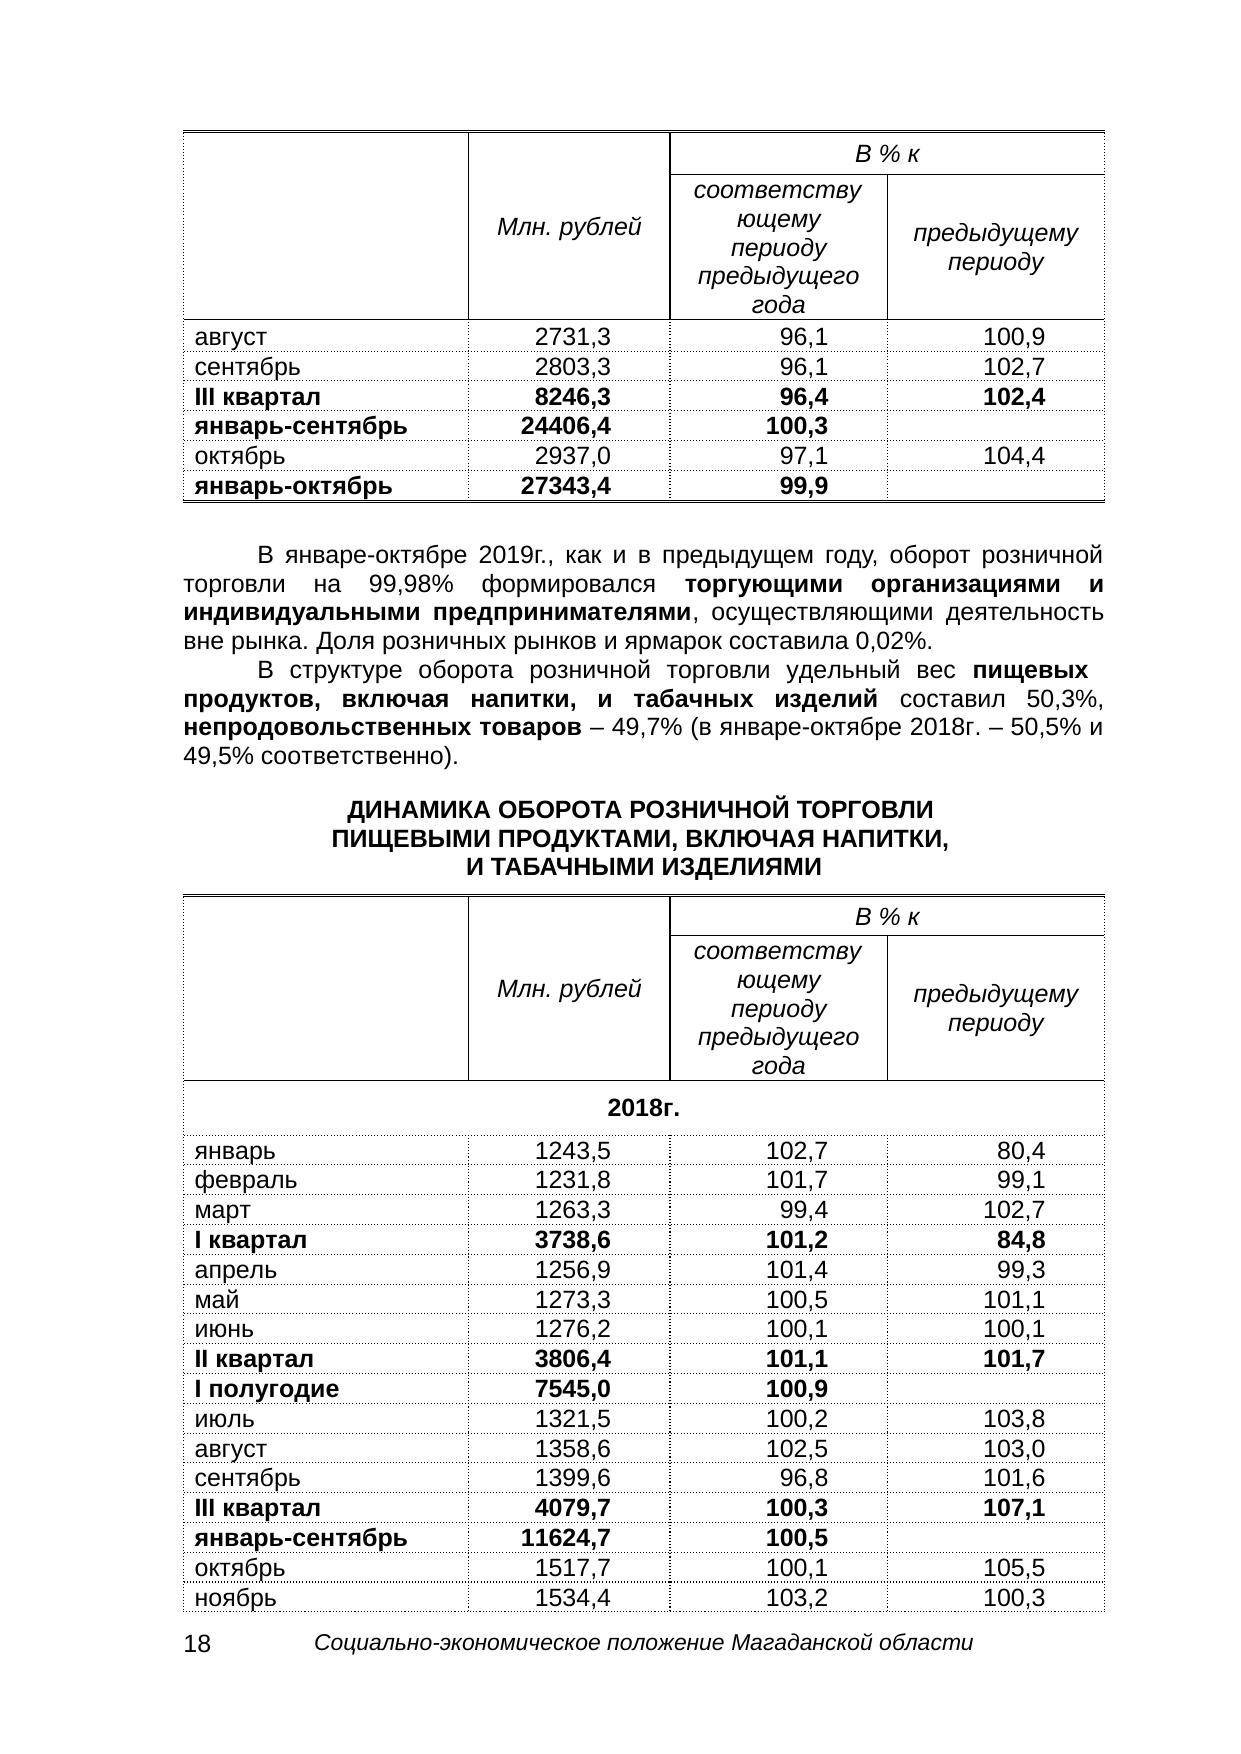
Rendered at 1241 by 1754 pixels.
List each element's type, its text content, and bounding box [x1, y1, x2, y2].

table_cell I полугодие [183, 1373, 468, 1403]
table_cell 101,4 [670, 1254, 887, 1283]
table_cell 2937,0 [469, 440, 670, 470]
table_cell 24406,4 [469, 410, 670, 440]
table_cell 2803,3 [469, 351, 670, 380]
table_cell III квартал [183, 380, 468, 410]
table_cell 101,6 [887, 1462, 1104, 1492]
table_cell 101,1 [887, 1284, 1104, 1313]
table_cell 102,7 [670, 1135, 887, 1164]
table_header [183, 897, 468, 1080]
table_cell 80,4 [887, 1135, 1104, 1164]
table_cell соответствующему периоду предыдущего года [671, 175, 887, 319]
table_cell январь-сентябрь [183, 410, 468, 440]
table_cell 103,2 [670, 1581, 887, 1611]
table_cell 102,7 [887, 1194, 1104, 1224]
table_cell 107,1 [887, 1492, 1104, 1522]
table_cell [887, 1373, 1104, 1403]
table_cell 103,0 [887, 1433, 1104, 1462]
table_cell август [183, 1433, 468, 1462]
table_cell 100,2 [670, 1403, 887, 1432]
table_cell 100,1 [887, 1313, 1104, 1343]
table_cell октябрь [183, 1552, 468, 1581]
table_cell 101,1 [670, 1343, 887, 1373]
table_cell 2731,3 [469, 320, 670, 351]
table_cell 99,4 [670, 1194, 887, 1224]
table_cell 99,9 [670, 470, 887, 499]
table_cell 1276,2 [469, 1313, 670, 1343]
table_cell январь-октябрь [183, 470, 468, 499]
text В январе-октябре 2019г., как и в предыдущем году, оборот розничной торговли на 99,98% формировался торгующими организациями и индивидуальными предпринимателями, осуществляющими деятельность вне рынка. Доля розничных рынков и ярмарок составила 0,02%. [183, 540, 1104, 655]
table_cell февраль [183, 1164, 468, 1194]
table_cell март [183, 1194, 468, 1224]
table_cell 100,3 [670, 1492, 887, 1522]
table_cell 1231,8 [469, 1164, 670, 1194]
table_cell 27343,4 [469, 470, 670, 499]
table_cell 102,5 [670, 1433, 887, 1462]
table_cell [887, 470, 1104, 499]
table_cell 104,4 [887, 440, 1104, 470]
table_cell 100,9 [887, 320, 1104, 351]
table_cell июнь [183, 1313, 468, 1343]
table_cell 1321,5 [469, 1403, 670, 1432]
table_cell 1256,9 [469, 1254, 670, 1283]
table_cell 105,5 [887, 1552, 1104, 1581]
table_cell 101,2 [670, 1224, 887, 1254]
table_cell октябрь [183, 440, 468, 470]
table_cell май [183, 1284, 468, 1313]
table_cell сентябрь [183, 1462, 468, 1492]
table_cell 3806,4 [469, 1343, 670, 1373]
table_cell 3738,6 [469, 1224, 670, 1254]
table_cell 100,1 [670, 1313, 887, 1343]
table_header В % к [671, 897, 1104, 935]
table_cell 100,3 [670, 410, 887, 440]
table_cell 101,7 [887, 1343, 1104, 1373]
table_cell 8246,3 [469, 380, 670, 410]
text ДИНАМИКА ОБОРОТА РОЗНИЧНОЙ ТОРГОВЛИ ПИЩЕВЫМИ ПРОДУКТАМИ, ВКЛЮЧАЯ НАПИТКИ, И ТАБАЧНЫМИ ИЗДЕЛИЯМИ [183, 795, 1104, 881]
table_cell 100,5 [670, 1284, 887, 1313]
table_cell сентябрь [183, 351, 468, 380]
table_cell 100,9 [670, 1373, 887, 1403]
table_cell 96,8 [670, 1462, 887, 1492]
table_cell 99,3 [887, 1254, 1104, 1283]
table_cell 100,1 [670, 1552, 887, 1581]
table_cell соответствующему периоду предыдущего года [671, 936, 887, 1080]
table_cell апрель [183, 1254, 468, 1283]
table_header Млн. рублей [469, 133, 669, 319]
table_cell 1243,5 [469, 1135, 670, 1164]
table_cell 7545,0 [469, 1373, 670, 1403]
table_cell 1358,6 [469, 1433, 670, 1462]
table_cell 102,4 [887, 380, 1104, 410]
table_cell 1273,3 [469, 1284, 670, 1313]
table_cell 1263,3 [469, 1194, 670, 1224]
table_cell 1399,6 [469, 1462, 670, 1492]
table_cell январь-сентябрь [183, 1522, 468, 1552]
table_cell 102,7 [887, 351, 1104, 380]
table_header Млн. рублей [469, 897, 669, 1080]
table_cell [887, 1522, 1104, 1552]
table_cell 97,1 [670, 440, 887, 470]
table_cell 84,8 [887, 1224, 1104, 1254]
table_cell предыдущему периоду [888, 175, 1104, 319]
table_cell 103,8 [887, 1403, 1104, 1432]
table_header [183, 133, 468, 319]
table_header В % к [671, 133, 1104, 174]
table_cell II квартал [183, 1343, 468, 1373]
table_cell 96,1 [670, 351, 887, 380]
table_cell III квартал [183, 1492, 468, 1522]
table_cell 96,1 [670, 320, 887, 351]
table_cell ноябрь [183, 1581, 468, 1611]
table_cell предыдущему периоду [888, 936, 1104, 1080]
table_cell I квартал [183, 1224, 468, 1254]
table_cell 1534,4 [469, 1581, 670, 1611]
table_cell август [183, 320, 468, 351]
table_cell 2018г. [183, 1081, 1104, 1134]
table_cell июль [183, 1403, 468, 1432]
table_cell [887, 410, 1104, 440]
table_cell 4079,7 [469, 1492, 670, 1522]
table_cell 99,1 [887, 1164, 1104, 1194]
table_cell 100,5 [670, 1522, 887, 1552]
table_cell 11624,7 [469, 1522, 670, 1552]
table_cell 101,7 [670, 1164, 887, 1194]
table_cell 100,3 [887, 1581, 1104, 1611]
table_cell 1517,7 [469, 1552, 670, 1581]
table_cell январь [183, 1135, 468, 1164]
text В структуре оборота розничной торговли удельный вес пищевых продуктов, включая напитки, и табачных изделий составил 50,3%, непродовольственных товаров – 49,7% (в январе-октябре 2018г. – 50,5% и 49,5% соответственно). [183, 655, 1104, 770]
table_cell 96,4 [670, 380, 887, 410]
